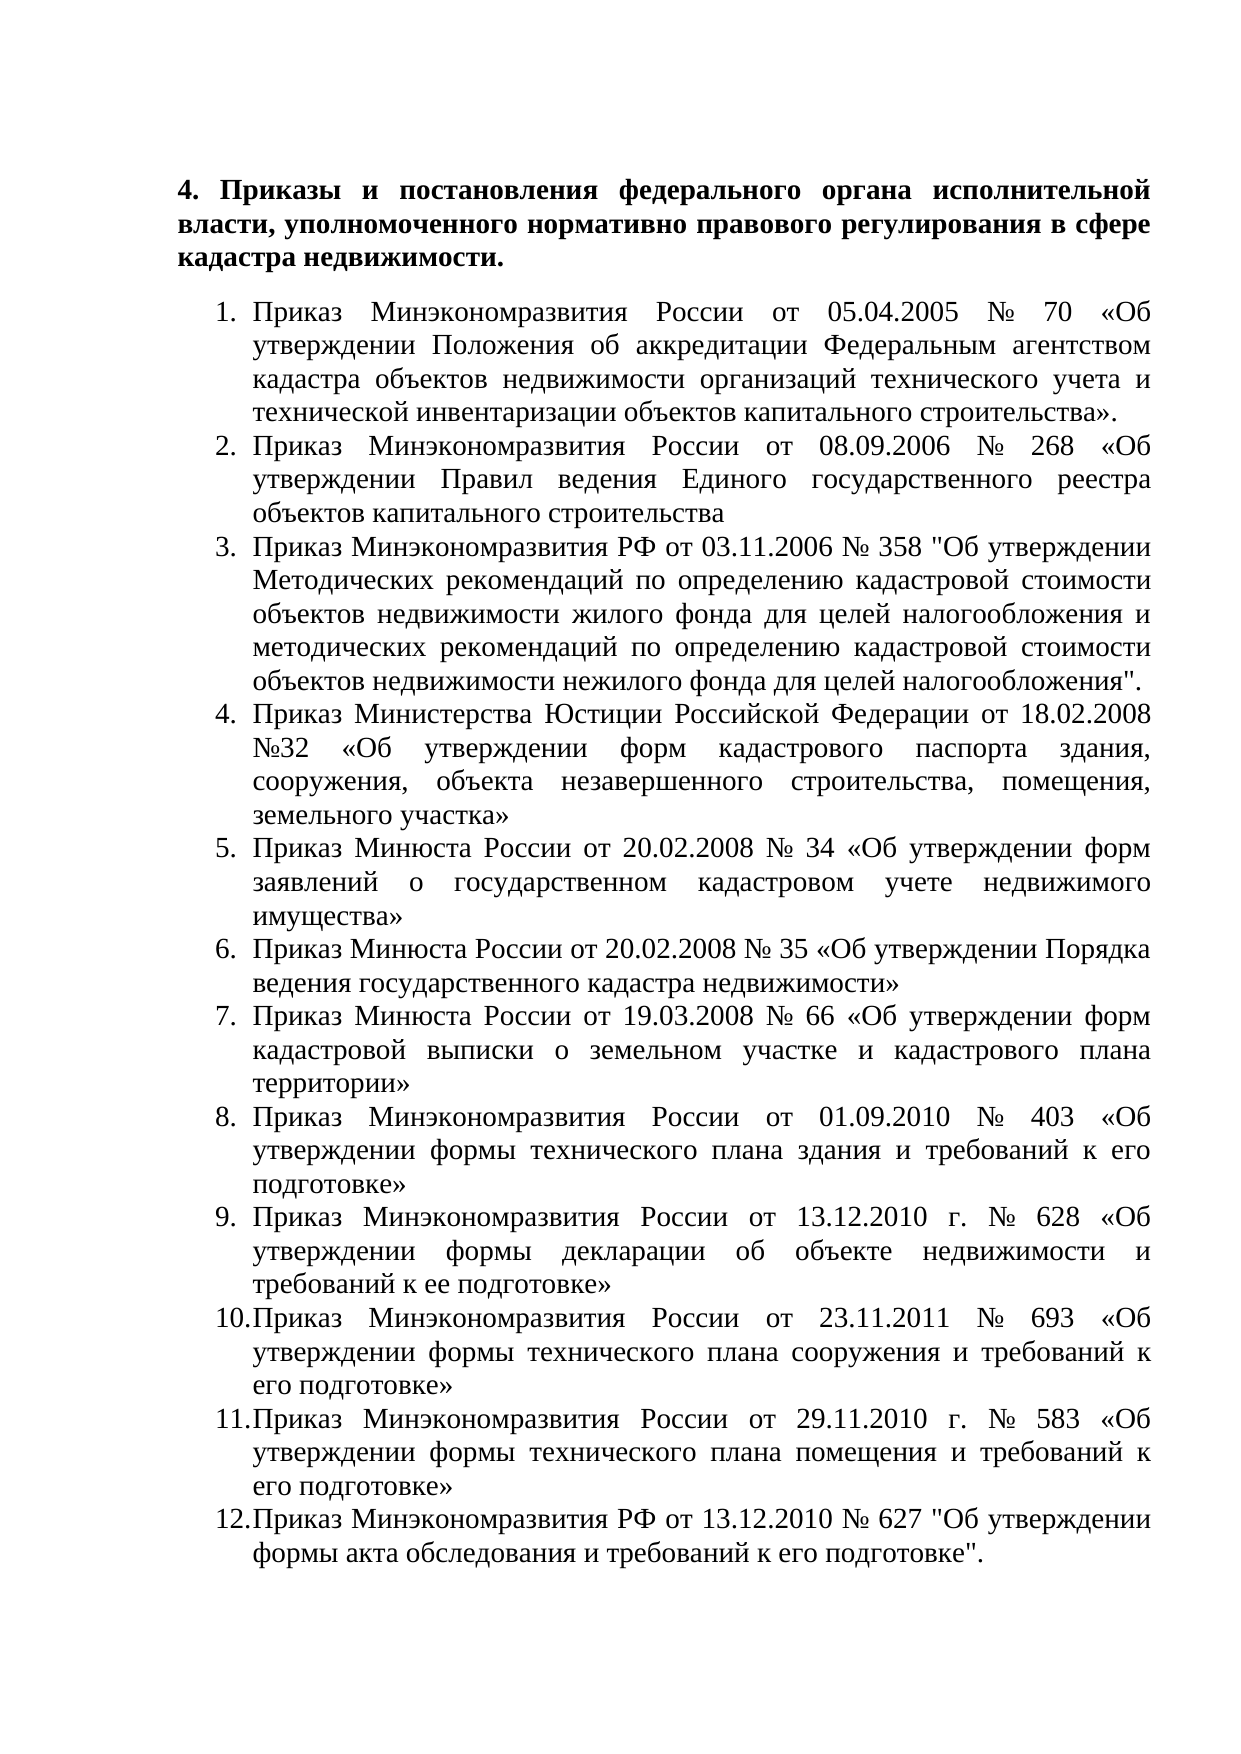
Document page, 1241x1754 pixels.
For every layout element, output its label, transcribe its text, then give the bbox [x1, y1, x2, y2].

list Приказ Минэкономразвития России от 08.09.2006 № 268 «Об утверждении Правил ведения Единого государственного реестра объектов капитального строительства [215, 428, 1152, 529]
list Приказ Минэкономразвития России от 23.11.2011 № 693 «Об утверждении формы технического плана сооружения и требований к его подготовке» [215, 1300, 1152, 1401]
list Приказ Минэкономразвития России от 13.12.2010 г. № 628 «Об утверждении формы декларации об объекте недвижимости и требований к ее подготовке» [215, 1199, 1152, 1300]
list Приказ Минэкономразвития России от 29.11.2010 г. № 583 «Об утверждении формы технического плана помещения и требований к его подготовке» [215, 1401, 1152, 1501]
list Приказ Минюста России от 19.03.2008 № 66 «Об утверждении форм кадастровой выписки о земельном участке и кадастрового плана территории» [215, 998, 1152, 1099]
list Приказ Минэкономразвития России от 01.09.2010 № 403 «Об утверждении формы технического плана здания и требований к его подготовке» [215, 1099, 1152, 1199]
list Приказ Минэкономразвития РФ от 03.11.2006 № 358 "Об утверждении Методических рекомендаций по определению кадастровой стоимости объектов недвижимости жилого фонда для целей налогообложения и методических рекомендаций по определению кадастровой стоимости объектов недвижимости нежилого фонда для целей налогообложения". [215, 529, 1152, 696]
list Приказ Минэкономразвития России от 05.04.2005 № 70 «Об утверждении Положения об аккредитации Федеральным агентством кадастра объектов недвижимости организаций технического учета и технической инвентаризации объектов капитального строительства». [215, 294, 1152, 428]
list Приказ Минэкономразвития РФ от 13.12.2010 № 627 "Об утверждении формы акта обследования и требований к его подготовке". [215, 1501, 1152, 1568]
list Приказ Министерства Юстиции Российской Федерации от 18.02.2008 №32 «Об утверждении форм кадастрового паспорта здания, сооружения, объекта незавершенного строительства, помещения, земельного участка» [215, 696, 1152, 831]
list Приказ Минюста России от 20.02.2008 № 34 «Об утверждении форм заявлений о государственном кадастровом учете недвижимого имущества» [215, 831, 1152, 931]
list Приказ Минюста России от 20.02.2008 № 35 «Об утверждении Порядка ведения государственного кадастра недвижимости» [215, 931, 1152, 998]
text 4. Приказы и постановления федерального органа исполнительной власти, уполномоченного нормативно правового регулирования в сфере кадастра недвижимости. [177, 172, 1152, 273]
